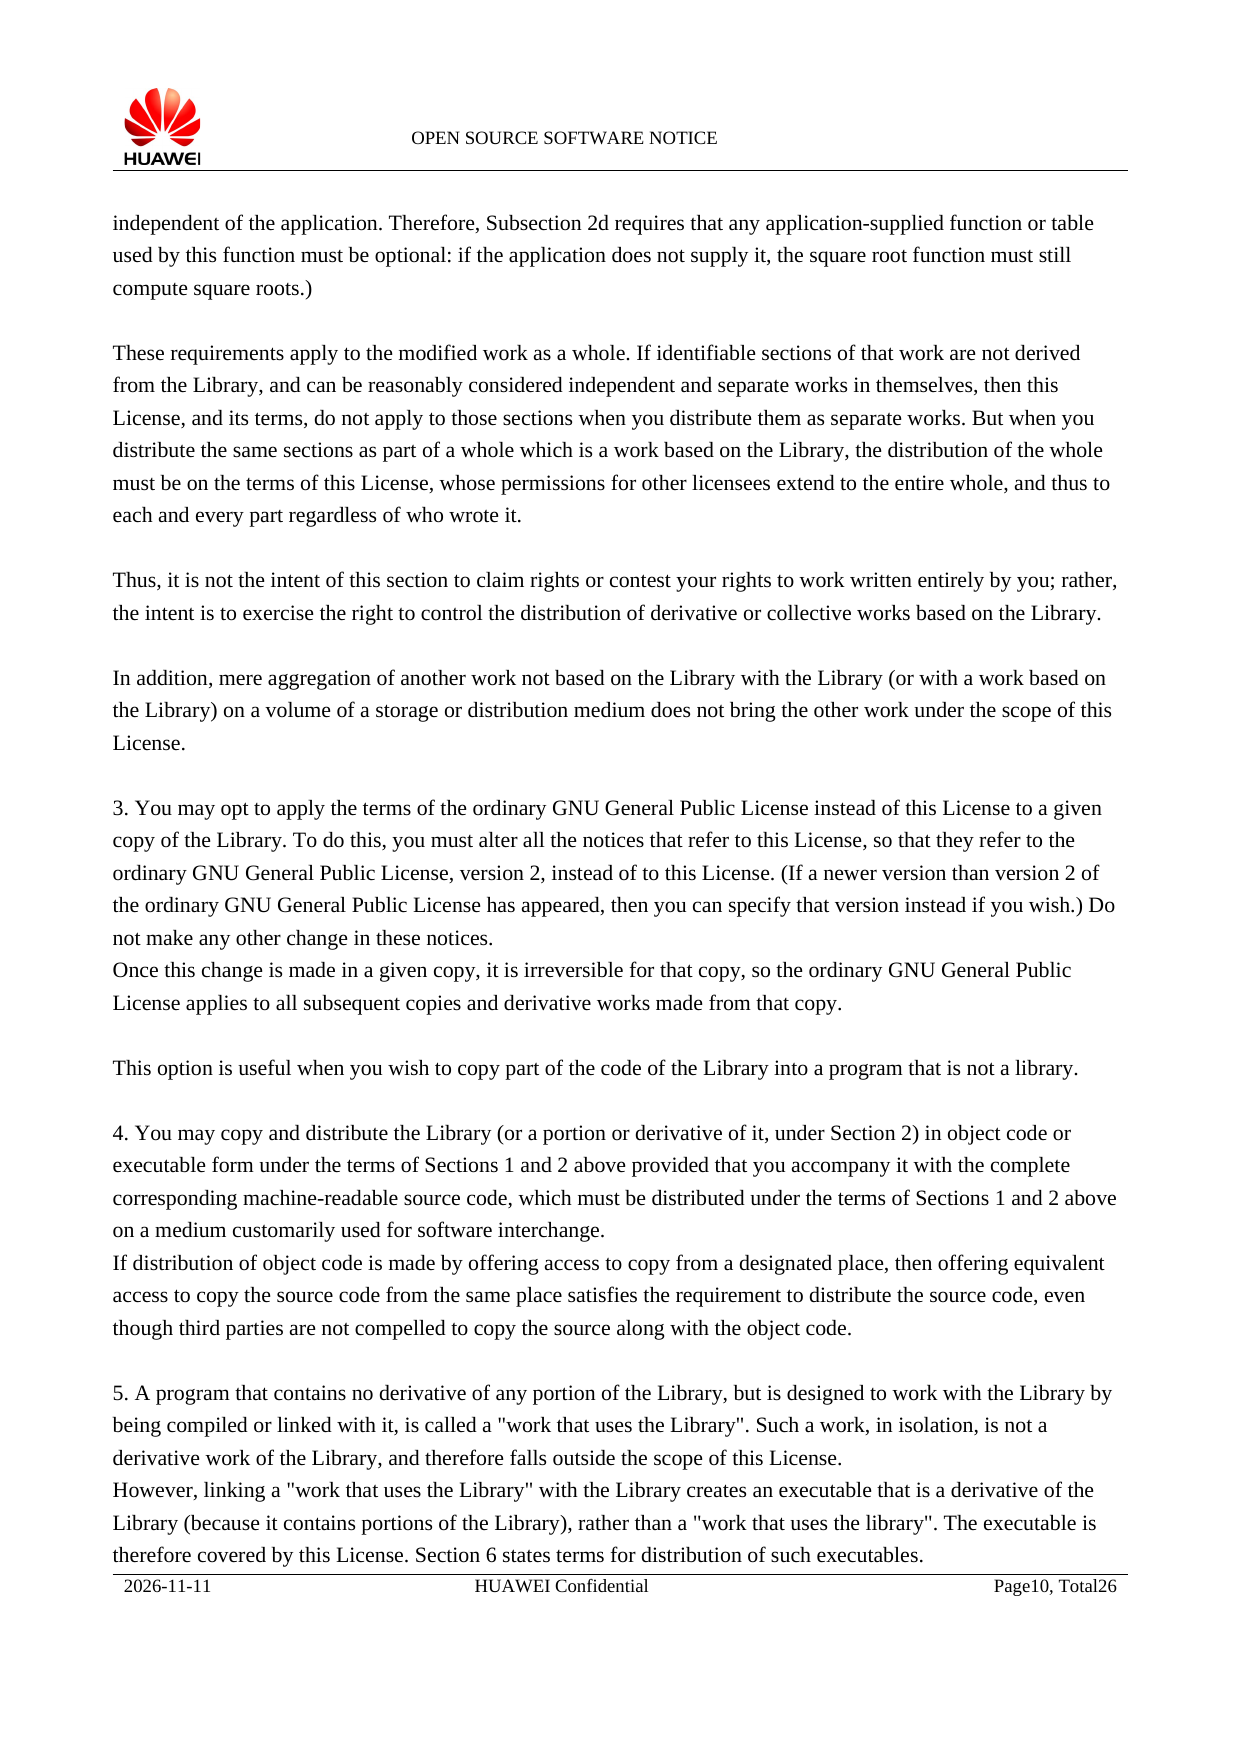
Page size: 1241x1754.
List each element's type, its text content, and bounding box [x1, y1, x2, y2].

picture [124, 88, 201, 165]
